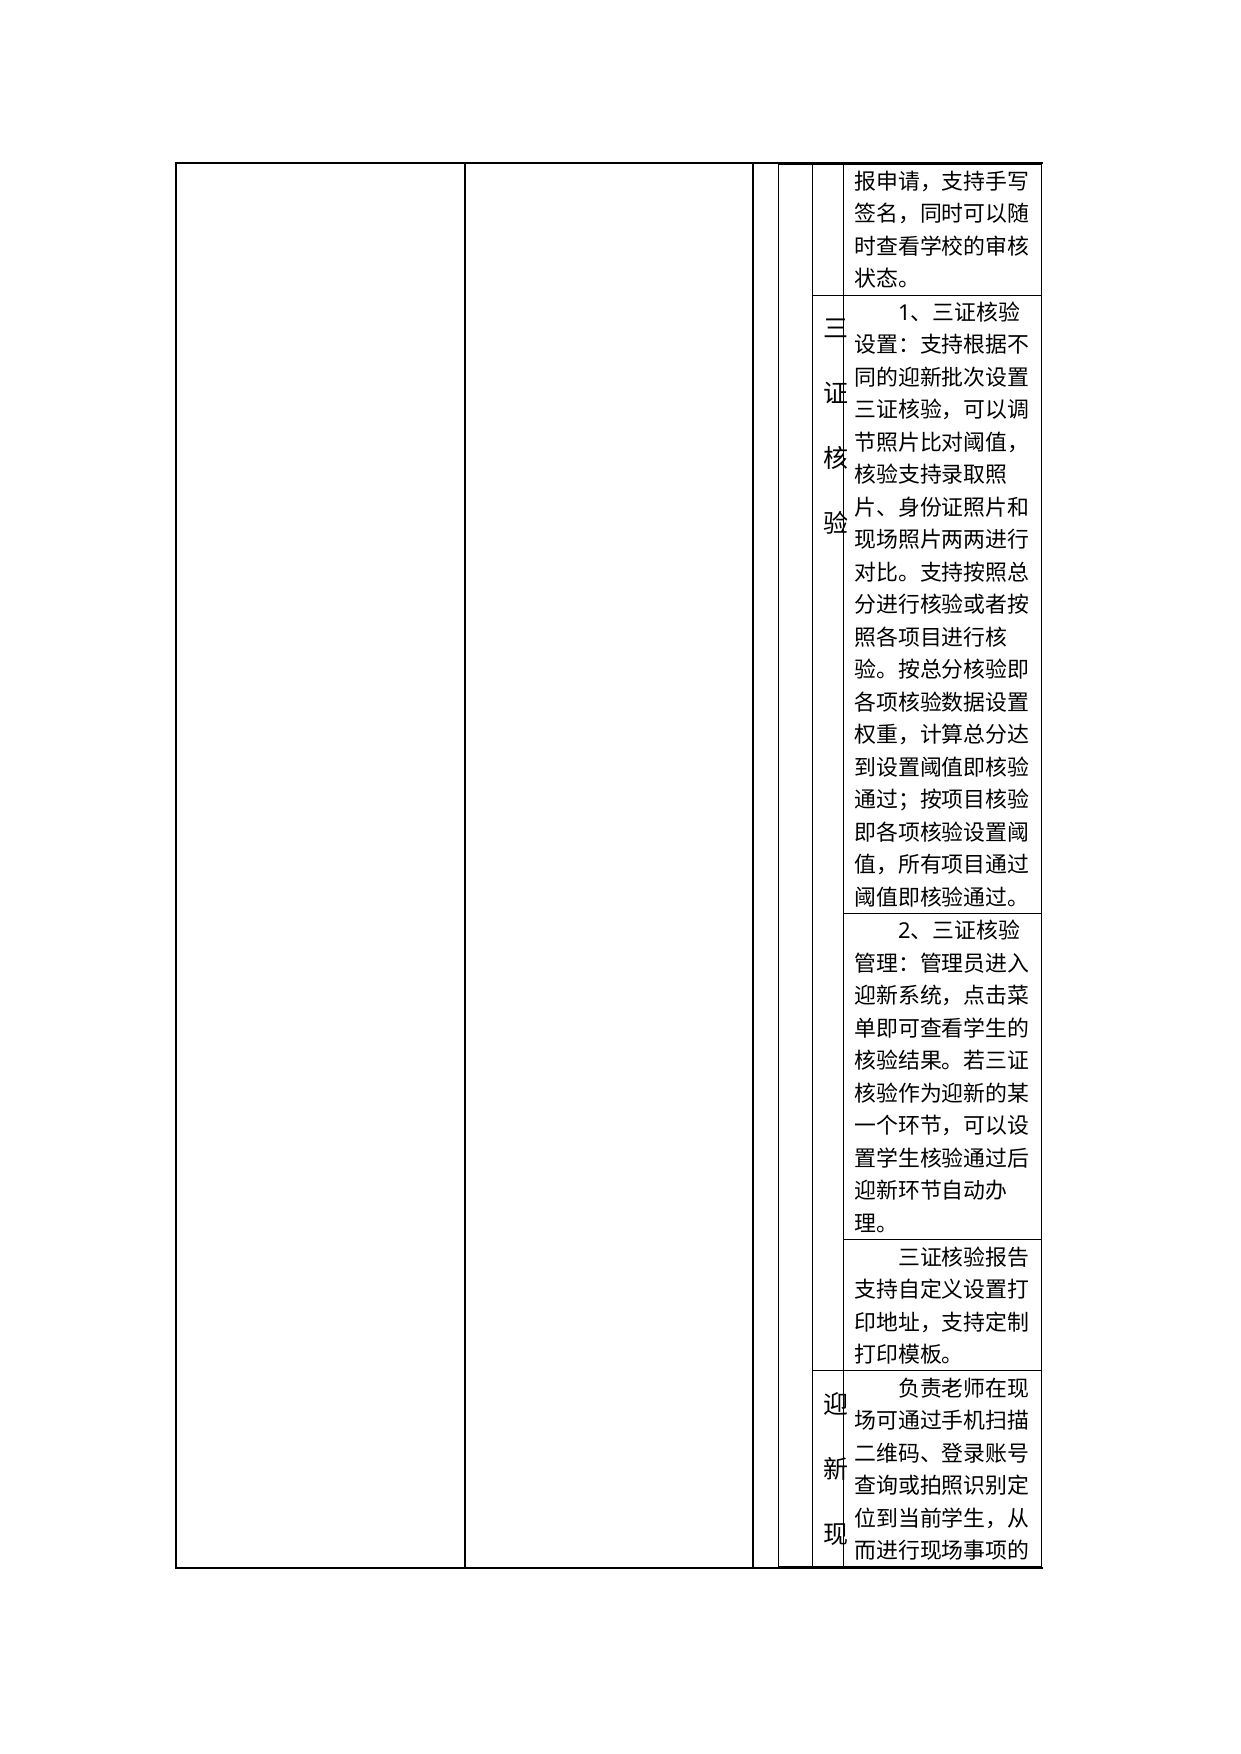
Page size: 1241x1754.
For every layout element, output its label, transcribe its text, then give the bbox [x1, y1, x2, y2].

table_cell [813, 1371, 843, 1566]
table_cell [844, 1371, 1041, 1566]
table_cell 1 [177, 164, 464, 1567]
table_cell [779, 165, 812, 1566]
table_cell [844, 914, 1041, 1239]
table_cell [844, 296, 1041, 913]
table_cell [844, 1240, 1041, 1370]
table_cell [466, 164, 752, 1567]
table_cell [844, 165, 1041, 295]
table_cell [813, 165, 843, 295]
table_cell [813, 296, 843, 1370]
table_cell [754, 164, 778, 1567]
